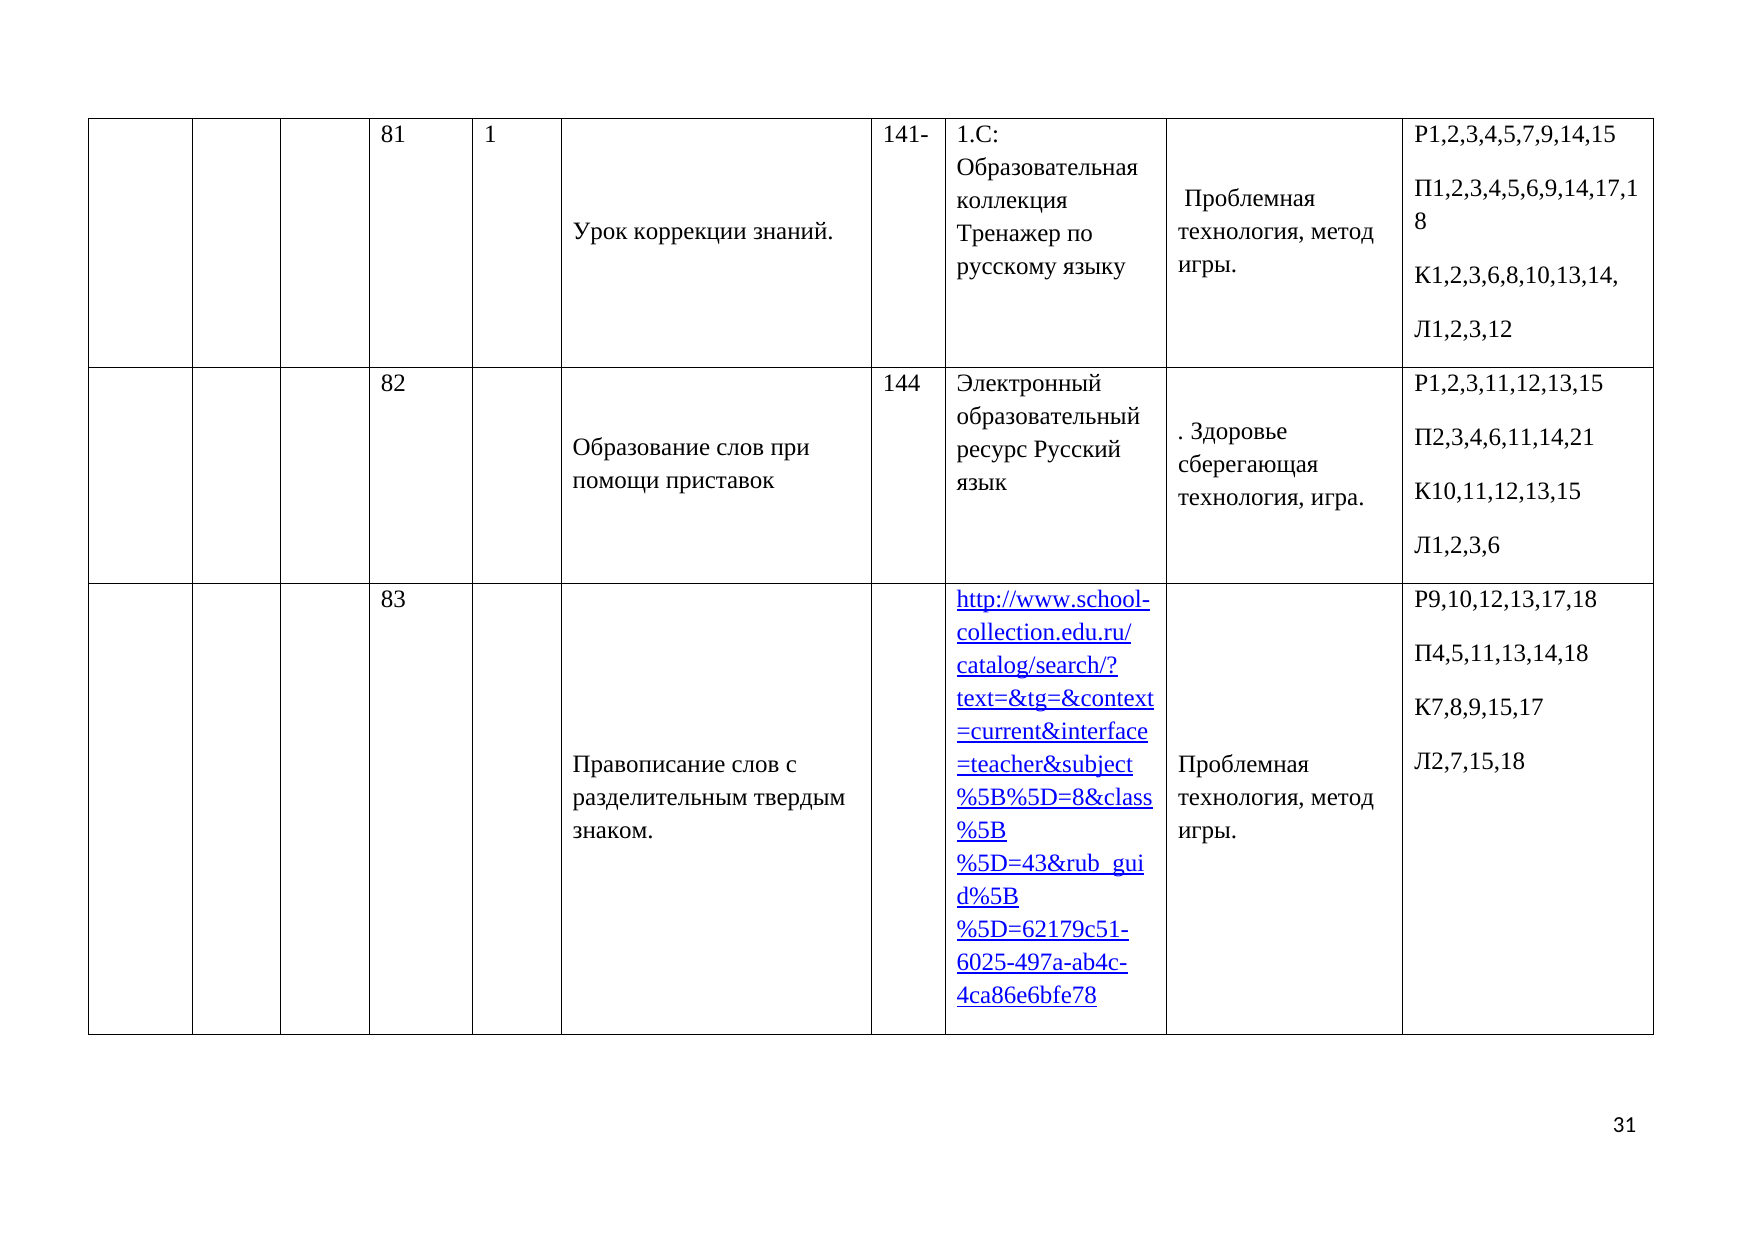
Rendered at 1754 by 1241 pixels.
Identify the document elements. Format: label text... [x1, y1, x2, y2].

table_cell Правописание слов с разделительным твердым знаком. [562, 584, 871, 1034]
table_cell Р9,10,12,13,17,18 П4,5,11,13,14,18 К7,8,9,15,17 Л2,7,15,18 [1403, 584, 1653, 1034]
table_cell Р1,2,3,11,12,13,15 П2,3,4,6,11,14,21 К10,11,12,13,15 Л1,2,3,6 [1403, 368, 1653, 583]
table_cell 141- [872, 119, 945, 367]
table_cell [872, 584, 945, 1034]
table_cell Образование слов при помощи приставок [562, 368, 871, 583]
table_cell 1.С: Образовательная коллекция Тренажер по русскому языку [946, 119, 1166, 367]
table_cell 81 [370, 119, 472, 367]
table_cell [281, 368, 369, 583]
table_cell Урок коррекции знаний. [562, 119, 871, 367]
table_cell [89, 368, 192, 583]
table_cell [193, 119, 280, 367]
table_cell [473, 368, 561, 583]
table_cell [89, 584, 192, 1034]
table_cell [193, 368, 280, 583]
table_cell Электронный образовательный ресурс Русский язык [946, 368, 1166, 583]
table_cell http://www.school-collection.edu.ru/catalog/search/?text=&tg=&context=current&interface=teacher&subject%5B%5D=8&class%5B%5D=43&rub_guid%5B%5D=62179c51-6025-497a-ab4c-4ca86e6bfe78 [946, 584, 1166, 1034]
table_cell [281, 119, 369, 367]
table_cell [473, 584, 561, 1034]
table_cell 1 [473, 119, 561, 367]
table_cell 82 [370, 368, 472, 583]
table_cell [89, 119, 192, 367]
table_cell 83 [370, 584, 472, 1034]
table_cell . Здоровье сберегающая технология, игра. [1167, 368, 1402, 583]
table_cell Р1,2,3,4,5,7,9,14,15 П1,2,3,4,5,6,9,14,17,18 К1,2,3,6,8,10,13,14, Л1,2,3,12 [1403, 119, 1653, 367]
table_cell 144 [872, 368, 945, 583]
table_cell Проблемная технология, метод игры. [1167, 584, 1402, 1034]
table_cell [281, 584, 369, 1034]
table_cell [193, 584, 280, 1034]
table_cell Проблемная технология, метод игры. [1167, 119, 1402, 367]
